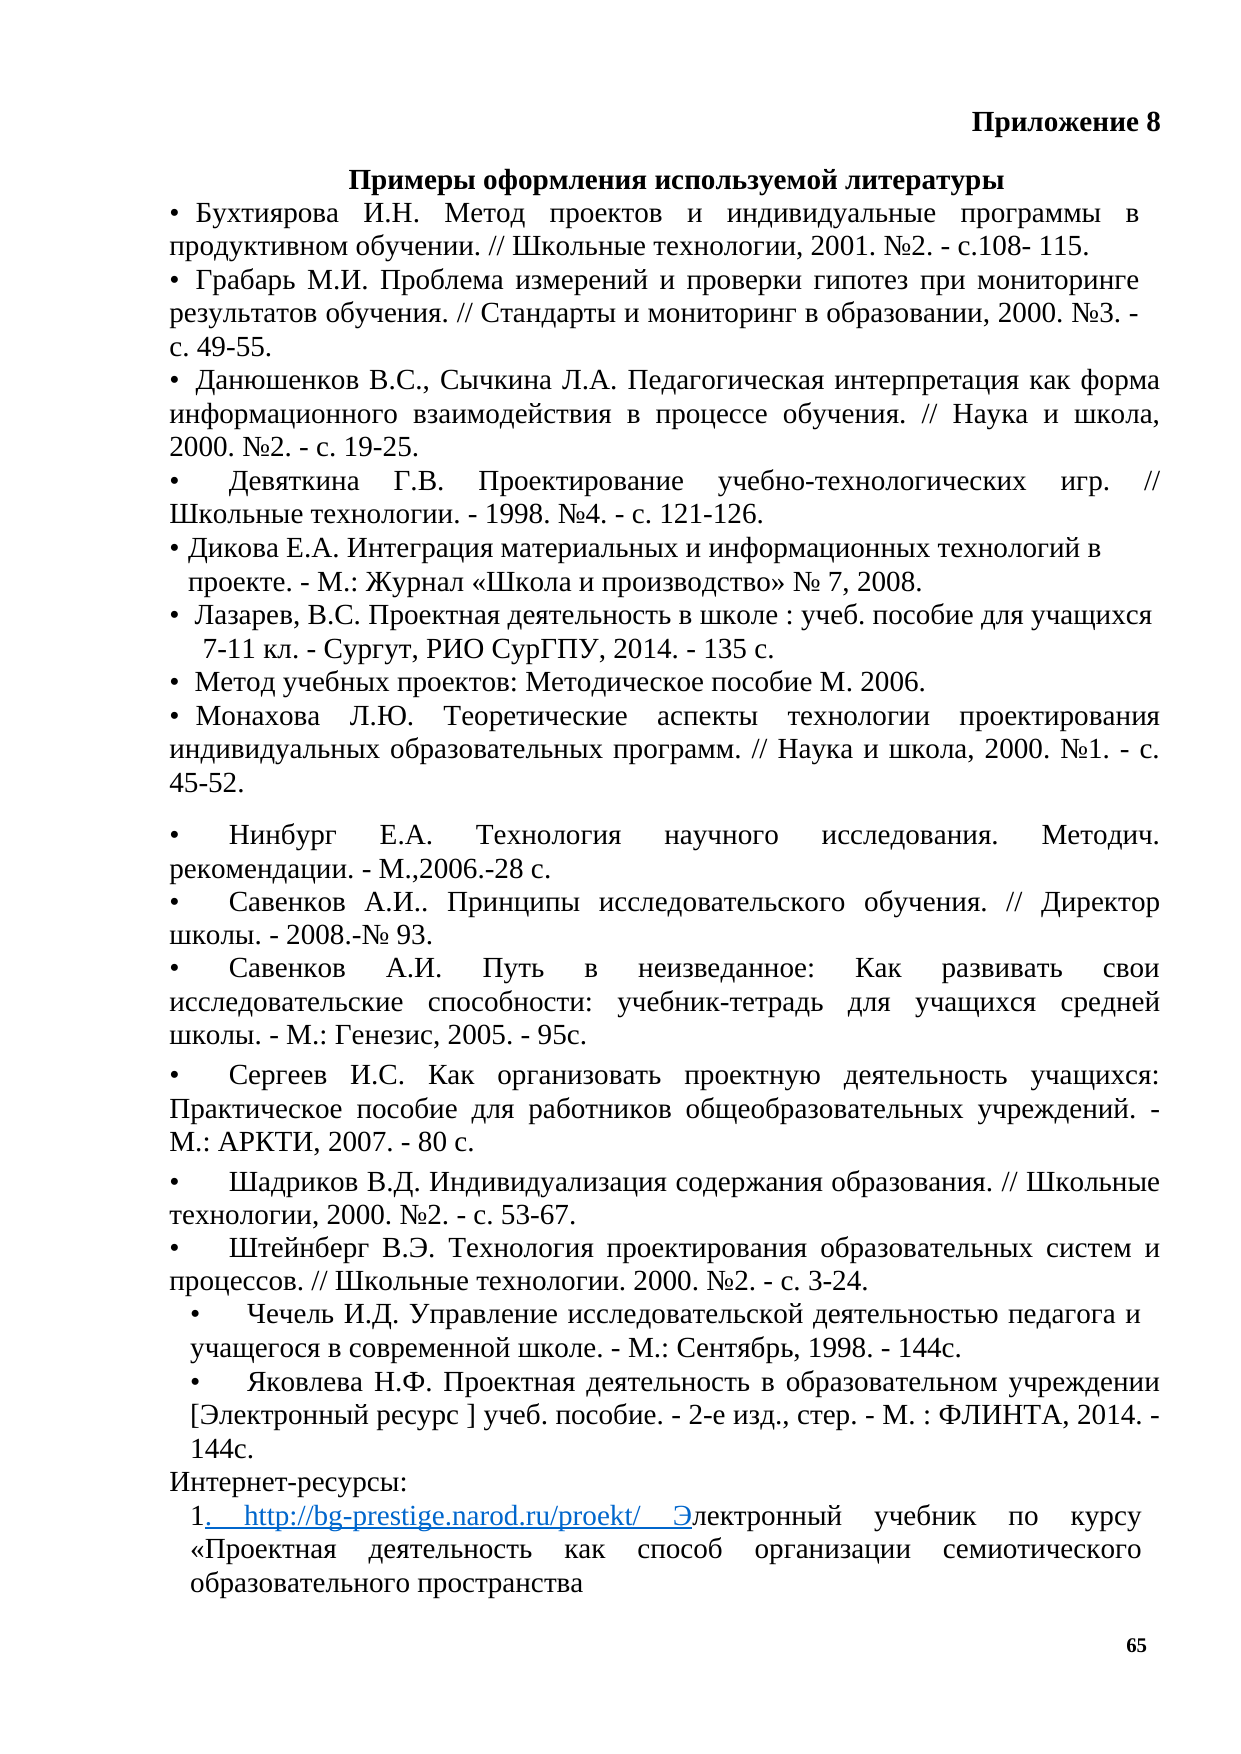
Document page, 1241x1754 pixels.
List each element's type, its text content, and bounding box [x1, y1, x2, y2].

list Савенков А.И. Путь в неизведанное: Как развивать свои исследовательские способности: учебник-тетрадь для учащихся средней школы. - М.: Генезис, 2005. - 95с. [169, 951, 1161, 1051]
list Нинбург Е.А. Технология научного исследования. Методич. рекомендации. - М.,2006.-28 с. [169, 818, 1161, 885]
list Бухтиярова И.Н. Метод проектов и индивидуальные программы в продуктивном обучении. // Школьные технологии, 2001. №2. - с.108- 115. [169, 195, 1140, 262]
list Метод учебных проектов: Методическое пособие М. 2006. [169, 665, 1161, 698]
list Девяткина Г.В. Проектирование учебно-технологических игр. // Школьные технологии. - 1998. №4. - с. 121-126. [169, 463, 1161, 531]
list Данюшенков В.С., Сычкина Л.А. Педагогическая интерпретация как форма информационного взаимодействия в процессе обучения. // Наука и школа, 2000. №2. - с. 19-25. [169, 363, 1161, 463]
list Сергеев И.С. Как организовать проектную деятельность учащихся: Практическое пособие для работников общеобразовательных учреждений. - М.: АРКТИ, 2007. - 80 с. [169, 1058, 1161, 1158]
text Примеры оформления используемой литературы [192, 166, 1161, 195]
list Чечель И.Д. Управление исследовательской деятельностью педагога и учащегося в современной школе. - М.: Сентябрь, 1998. - 144с. [190, 1297, 1142, 1364]
text Интернет-ресурсы: [169, 1465, 1161, 1498]
list Лазарев, В.С. Проектная деятельность в школе : учеб. пособие для учащихся 7-11 кл. - Сургут, РИО СурГПУ, 2014. - 135 с. [169, 598, 1161, 665]
list Дикова Е.А. Интеграция материальных и информационных технологий в проекте. - М.: Журнал «Школа и производство» № 7, 2008. [169, 531, 1161, 598]
list Монахова Л.Ю. Теоретические аспекты технологии проектирования индивидуальных образовательных программ. // Наука и школа, 2000. №1. - с. 45-52. [169, 698, 1161, 799]
list Грабарь М.И. Проблема измерений и проверки гипотез при мониторинге результатов обучения. // Стандарты и мониторинг в образовании, 2000. №3. - с. 49-55. [169, 262, 1140, 363]
list Штейнберг В.Э. Технология проектирования образовательных систем и процессов. // Школьные технологии. 2000. №2. - с. 3-24. [169, 1231, 1161, 1297]
list Яковлева Н.Ф. Проектная деятельность в образовательном учреждении [Электронный ресурс ] учеб. пособие. - 2-е изд., стер. - М. : ФЛИНТА, 2014. - 144с. [190, 1364, 1161, 1465]
text Приложение 8 [169, 108, 1161, 137]
list Савенков А.И.. Принципы исследовательского обучения. // Директор школы. - 2008.-№ 93. [169, 885, 1161, 951]
list Шадриков В.Д. Индивидуализация содержания образования. // Школьные технологии, 2000. №2. - с. 53-67. [169, 1165, 1161, 1231]
text 1. http://bg-prestige.narod.ru/proekt/ Электронный учебник по курсу «Проектная деятельность как способ организации семиотического образовательного пространства [190, 1498, 1142, 1599]
